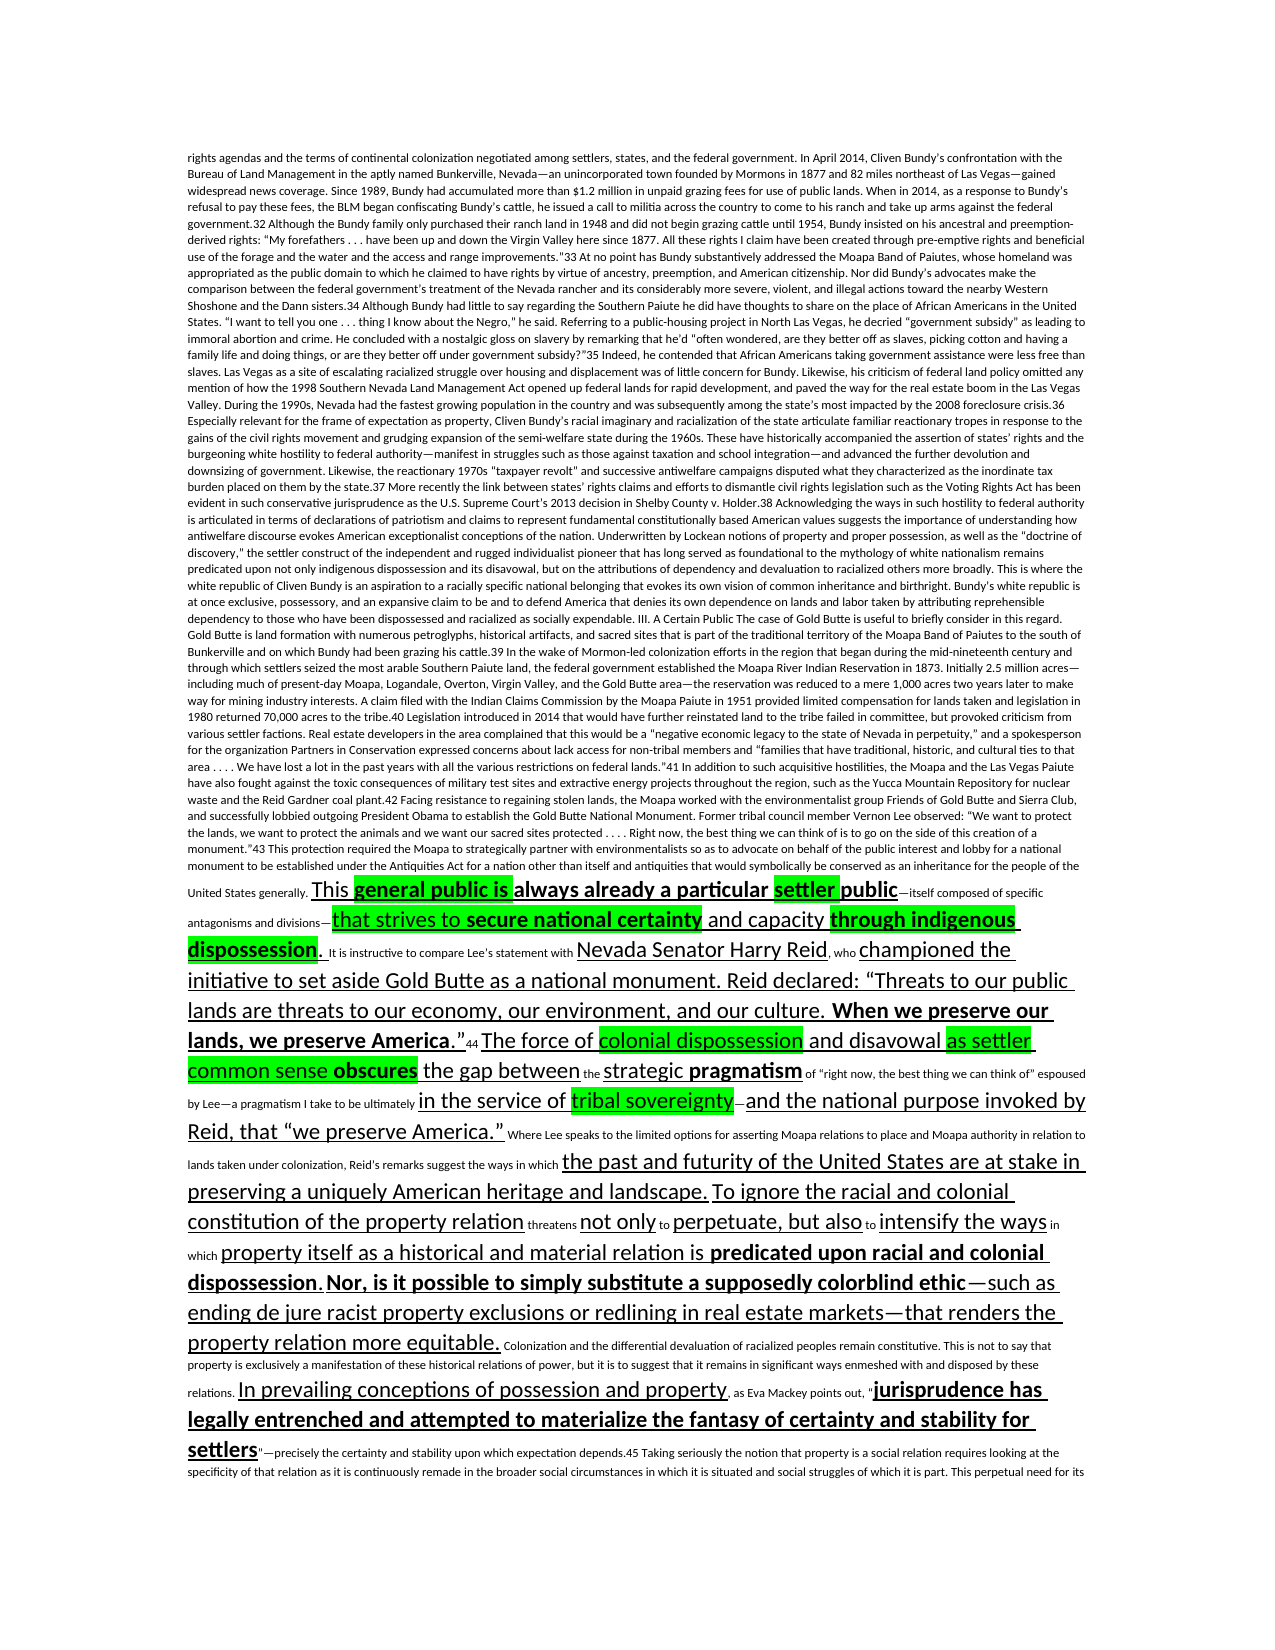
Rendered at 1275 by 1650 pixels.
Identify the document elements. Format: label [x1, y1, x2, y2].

text [187, 150, 1087, 1480]
